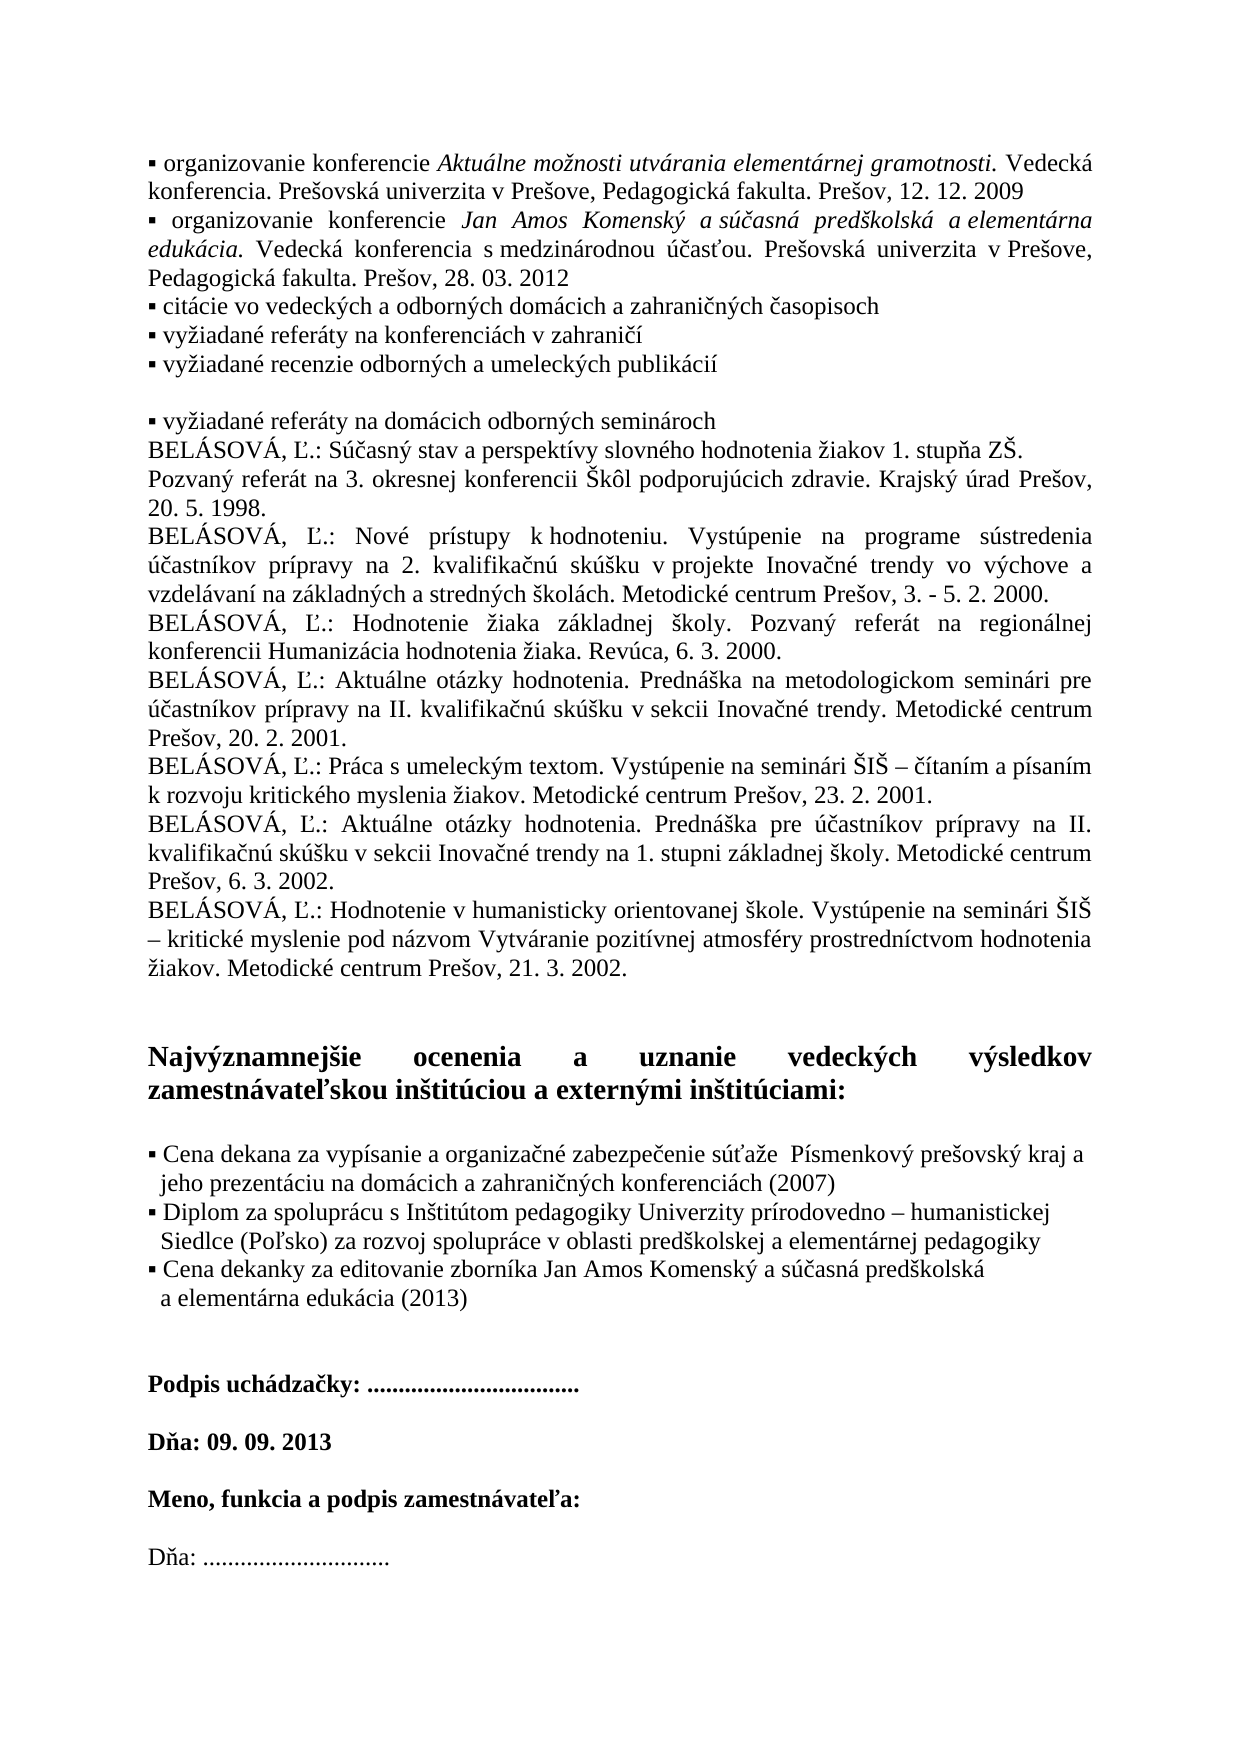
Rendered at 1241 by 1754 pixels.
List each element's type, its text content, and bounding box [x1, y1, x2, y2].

text ▪ organizovanie konferencie Jan Amos Komenský a súčasná predškolská a elementárna edukácia. Vedecká konferencia s medzinárodnou účasťou. Prešovská univerzita v Prešove, Pedagogická fakulta. Prešov, 28. 03. 2012 [148, 205, 1093, 291]
text a elementárna edukácia (2013) [148, 1283, 1093, 1312]
text jeho prezentáciu na domácich a zahraničných konferenciách (2007) [148, 1168, 1093, 1197]
text Dňa: 09. 09. 2013 [148, 1427, 1093, 1456]
text Podpis uchádzačky: .................................. [148, 1369, 1093, 1398]
text BELÁSOVÁ, Ľ.: Súčasný stav a perspektívy slovného hodnotenia žiakov 1. stupňa ZŠ. [148, 435, 1093, 464]
text BELÁSOVÁ, Ľ.: Hodnotenie v humanisticky orientovanej škole. Vystúpenie na seminári ŠIŠ – kritické myslenie pod názvom Vytváranie pozitívnej atmosféry prostredníctvom hodnotenia žiakov. Metodické centrum Prešov, 21. 3. 2002. [148, 895, 1093, 981]
text Meno, funkcia a podpis zamestnávateľa: [148, 1484, 1093, 1513]
text Pozvaný referát na 3. okresnej konferencii Škôl podporujúcich zdravie. Krajský úrad Prešov, 20. 5. 1998. [148, 464, 1093, 521]
text BELÁSOVÁ, Ľ.: Hodnotenie žiaka základnej školy. Pozvaný referát na regionálnej konferencii Humanizácia hodnotenia žiaka. Revúca, 6. 3. 2000. [148, 608, 1093, 665]
text Dňa: .............................. [148, 1542, 1093, 1571]
text BELÁSOVÁ, Ľ.: Nové prístupy k hodnoteniu. Vystúpenie na programe sústredenia účastníkov prípravy na 2. kvalifikačnú skúšku v projekte Inovačné trendy vo výchove a vzdelávaní na základných a stredných školách. Metodické centrum Prešov, 3. - 5. 2. 2000. [148, 521, 1093, 608]
text ▪ organizovanie konferencie Aktuálne možnosti utvárania elementárnej gramotnosti. Vedecká konferencia. Prešovská univerzita v Prešove, Pedagogická fakulta. Prešov, 12. 12. 2009 [148, 148, 1093, 205]
text BELÁSOVÁ, Ľ.: Práca s umeleckým textom. Vystúpenie na seminári ŠIŠ – čítaním a písaním k rozvoju kritického myslenia žiakov. Metodické centrum Prešov, 23. 2. 2001. [148, 751, 1093, 809]
text Najvýznamnejšie ocenenia a uznanie vedeckých výsledkov zamestnávateľskou inštitúciou a externými inštitúciami: [148, 1039, 1093, 1106]
text ▪ vyžiadané recenzie odborných a umeleckých publikácií [148, 349, 1093, 378]
text ▪ citácie vo vedeckých a odborných domácich a zahraničných časopisoch [148, 291, 1093, 320]
text ▪ vyžiadané referáty na konferenciách v zahraničí [148, 320, 1093, 349]
text BELÁSOVÁ, Ľ.: Aktuálne otázky hodnotenia. Prednáška na metodologickom seminári pre účastníkov prípravy na II. kvalifikačnú skúšku v sekcii Inovačné trendy. Metodické centrum Prešov, 20. 2. 2001. [148, 665, 1093, 751]
text BELÁSOVÁ, Ľ.: Aktuálne otázky hodnotenia. Prednáška pre účastníkov prípravy na II. kvalifikačnú skúšku v sekcii Inovačné trendy na 1. stupni základnej školy. Metodické centrum Prešov, 6. 3. 2002. [148, 809, 1093, 895]
text Siedlce (Poľsko) za rozvoj spolupráce v oblasti predškolskej a elementárnej pedagogiky [148, 1226, 1093, 1254]
text ▪ vyžiadané referáty na domácich odborných seminároch [148, 406, 1093, 435]
text ▪ Cena dekanky za editovanie zborníka Jan Amos Komenský a súčasná predškolská [148, 1254, 1093, 1283]
text ▪ Diplom za spoluprácu s Inštitútom pedagogiky Univerzity prírodovedno – humanistickej [148, 1197, 1093, 1226]
text ▪ Cena dekana za vypísanie a organizačné zabezpečenie súťaže Písmenkový prešovský kraj a [148, 1139, 1093, 1168]
